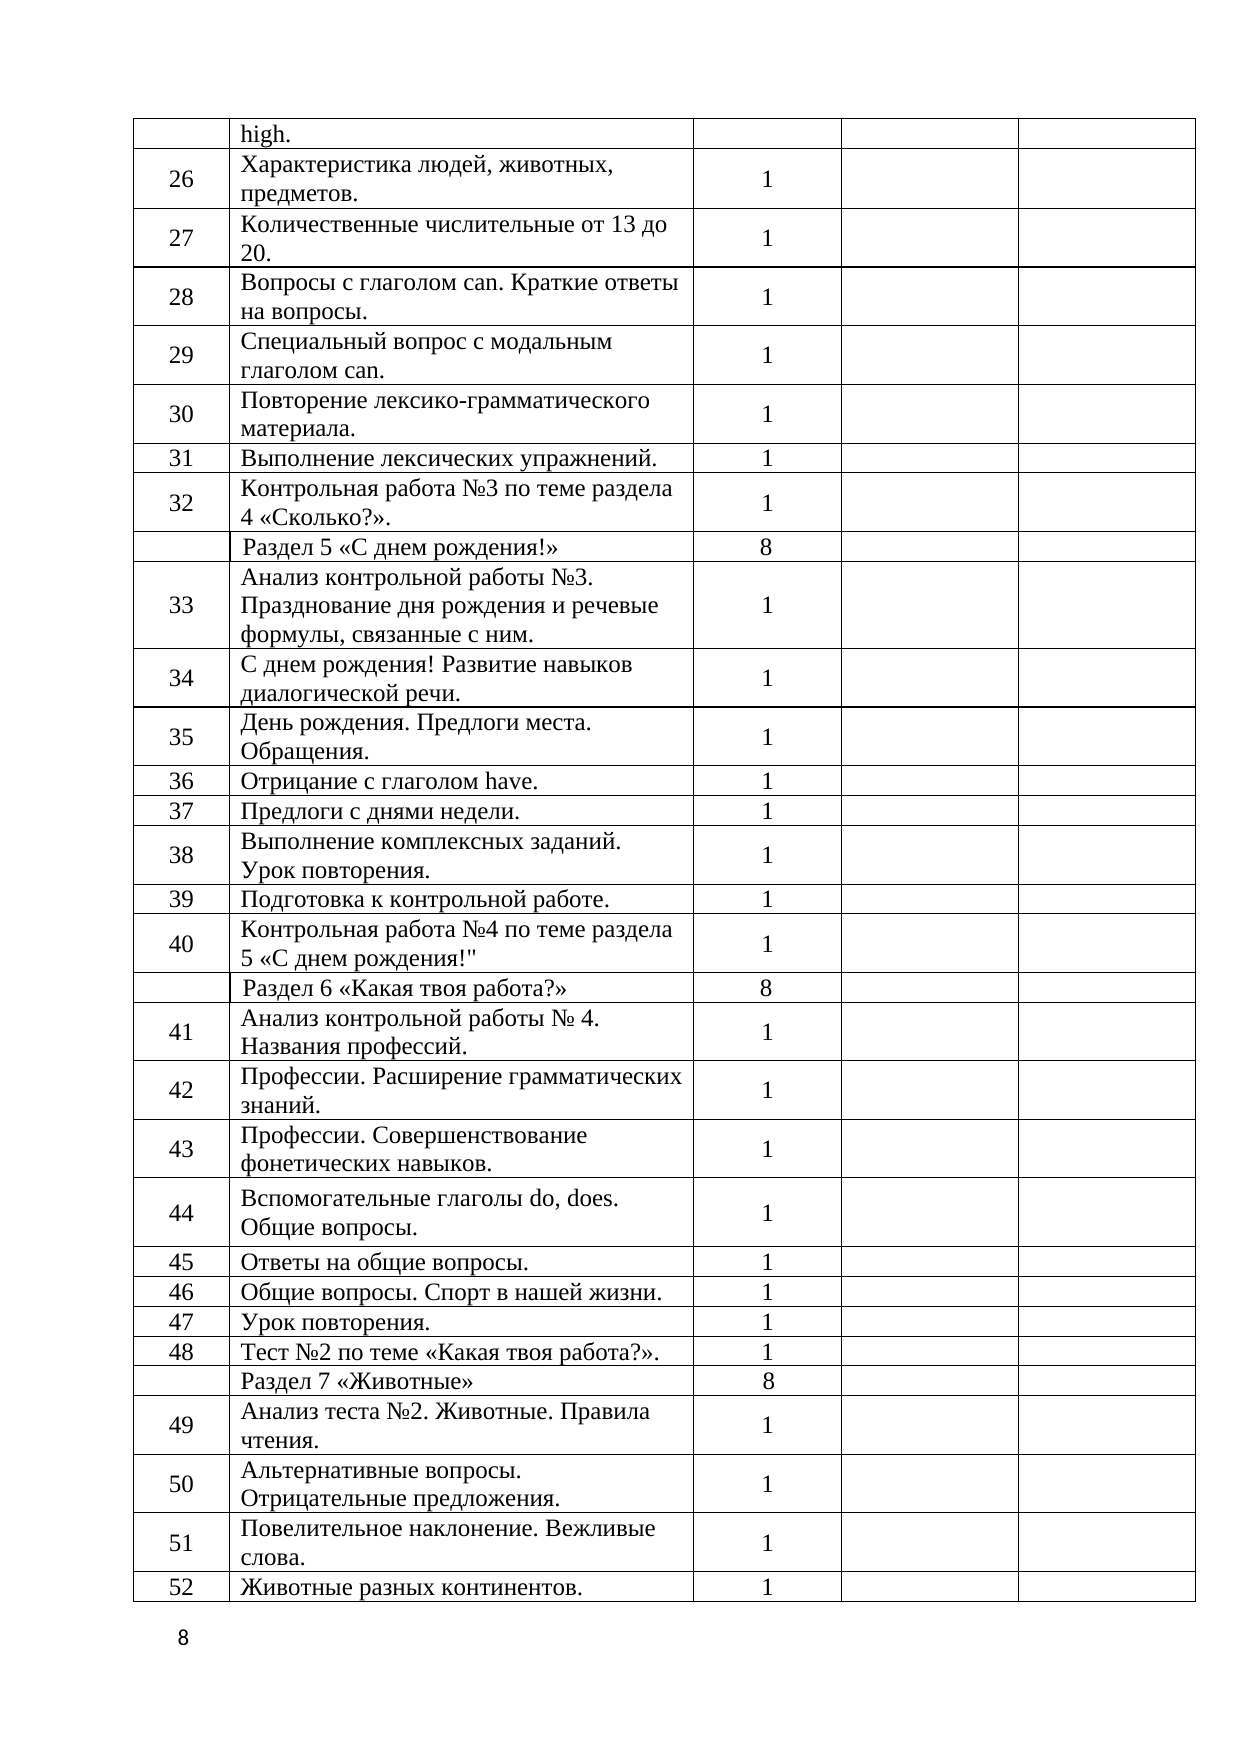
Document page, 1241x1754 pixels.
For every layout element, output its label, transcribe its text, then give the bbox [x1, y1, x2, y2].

table_cell Профессии. Расширение грамматических знаний. [230, 1061, 693, 1119]
table_cell 1 [694, 766, 841, 795]
table_cell [1019, 766, 1195, 795]
table_cell [842, 1337, 1018, 1365]
table_cell [1019, 1396, 1195, 1454]
table_cell 26 [134, 149, 229, 208]
table_cell [1019, 1277, 1195, 1306]
table_cell 1 [694, 1061, 841, 1119]
table_cell [842, 209, 1018, 266]
table_cell [1019, 119, 1195, 148]
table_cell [230, 119, 693, 148]
table_cell [842, 1396, 1018, 1454]
table_cell [1019, 209, 1195, 266]
table_cell [134, 1366, 229, 1395]
table_cell [842, 826, 1018, 883]
table_cell [1019, 532, 1195, 561]
table_cell 27 [134, 209, 229, 266]
table_cell Анализ контрольной работы №3. Празднование дня рождения и речевые формулы, связанные с ним. [230, 562, 693, 648]
table_cell 1 [694, 1513, 841, 1571]
table_cell [842, 1120, 1018, 1177]
table_cell День рождения. Предлоги места. Обращения. [230, 708, 693, 765]
table_cell Профессии. Совершенствование фонетических навыков. [230, 1120, 693, 1177]
table_cell [842, 385, 1018, 442]
table_cell 40 [134, 914, 229, 972]
table_cell [1019, 1247, 1195, 1276]
table_cell Количественные числительные от 13 до 20. [230, 209, 693, 266]
table_cell Вопросы с глаголом can. Краткие ответы на вопросы. [230, 268, 693, 325]
table_cell 1 [694, 914, 841, 972]
table_cell 25 [134, 119, 229, 148]
table_cell Анализ контрольной работы № 4. Названия профессий. [230, 1003, 693, 1060]
table_cell [842, 914, 1018, 972]
table_cell 39 [134, 885, 229, 913]
table_cell [1019, 1061, 1195, 1119]
table_cell Контрольная работа №3 по теме раздела 4 «Сколько?». [230, 473, 693, 531]
table_cell [1019, 1366, 1195, 1395]
table_cell 1 [694, 149, 841, 208]
table_cell [1019, 1120, 1195, 1177]
table_cell Альтернативные вопросы. Отрицательные предложения. [230, 1455, 693, 1512]
table_cell [842, 1572, 1018, 1601]
table_cell [1019, 444, 1195, 472]
table_cell 47 [134, 1307, 229, 1336]
table_cell [842, 1178, 1018, 1246]
table_cell [1019, 268, 1195, 325]
table_cell 41 [134, 1003, 229, 1060]
table_cell Выполнение комплексных заданий. Урок повторения. [230, 826, 693, 883]
table_cell 45 [134, 1247, 229, 1276]
table_cell 50 [134, 1455, 229, 1512]
table_cell [842, 562, 1018, 648]
table_cell 38 [134, 826, 229, 883]
table_cell [842, 444, 1018, 472]
table_cell 31 [134, 444, 229, 472]
table_cell 36 [134, 766, 229, 795]
table_cell Контрольная работа №4 по теме раздела 5 «С днем рождения!" [230, 914, 693, 972]
table_cell [1019, 973, 1195, 1002]
table_cell Отрицание с глаголом have. [230, 766, 693, 795]
table_cell 33 [134, 562, 229, 648]
table_cell [842, 1455, 1018, 1512]
table_cell Урок повторения. [230, 1307, 693, 1336]
table_cell Подготовка к контрольной работе. [230, 885, 693, 913]
table_cell 1 [694, 649, 841, 706]
table_cell 1 [694, 1307, 841, 1336]
table_cell 1 [694, 1247, 841, 1276]
table_cell 52 [134, 1572, 229, 1601]
table_cell Характеристика людей, животных, предметов. [230, 149, 693, 208]
table_cell [1019, 1455, 1195, 1512]
table_cell 30 [134, 385, 229, 442]
table_cell [842, 149, 1018, 208]
table_cell 51 [134, 1513, 229, 1571]
table_cell Повелительное наклонение. Вежливые слова. [230, 1513, 693, 1571]
table_cell Раздел 7 «Животные» [230, 1366, 693, 1395]
table_cell [1019, 914, 1195, 972]
table_cell 42 [134, 1061, 229, 1119]
table_cell Выполнение лексических упражнений. [230, 444, 693, 472]
table_cell [842, 1247, 1018, 1276]
table_cell [1019, 1513, 1195, 1571]
table_cell 8 [694, 973, 841, 1002]
table_cell Раздел 6 «Какая твоя работа?» [231, 973, 693, 1002]
table_cell Тест №2 по теме «Какая твоя работа?». [230, 1337, 693, 1365]
table_cell Специальный вопрос с модальным глаголом can. [230, 326, 693, 383]
table_cell 34 [134, 649, 229, 706]
table_cell [1019, 1003, 1195, 1060]
table_cell [842, 1277, 1018, 1306]
table_cell [1019, 149, 1195, 208]
table_cell 8 [694, 532, 841, 561]
table_cell [1019, 473, 1195, 531]
table_cell 8 [694, 1366, 841, 1395]
table_cell [842, 1513, 1018, 1571]
table_cell 1 [694, 473, 841, 531]
table_cell 48 [134, 1337, 229, 1365]
table_cell Ответы на общие вопросы. [230, 1247, 693, 1276]
table_cell [1019, 649, 1195, 706]
table_cell [1019, 1307, 1195, 1336]
table_cell [1019, 796, 1195, 825]
table_cell С днем рождения! Развитие навыков диалогической речи. [230, 649, 693, 706]
table_cell Животные разных континентов. [230, 1572, 693, 1601]
table_cell 1 [694, 326, 841, 383]
table_cell 1 [694, 1277, 841, 1306]
table_cell 1 [694, 268, 841, 325]
table_cell 43 [134, 1120, 229, 1177]
table_cell [842, 268, 1018, 325]
table_cell 1 [694, 1455, 841, 1512]
table_cell Раздел 5 «С днем рождения!» [231, 532, 693, 561]
table_cell [1019, 1572, 1195, 1601]
table_cell 1 [694, 562, 841, 648]
table_cell 1 [694, 444, 841, 472]
table_cell [842, 326, 1018, 383]
table_cell Общие вопросы. Спорт в нашей жизни. [230, 1277, 693, 1306]
table_cell Предлоги с днями недели. [230, 796, 693, 825]
table_cell 28 [134, 268, 229, 325]
table_cell 32 [134, 473, 229, 531]
table_cell [1019, 1178, 1195, 1246]
table_cell 1 [694, 209, 841, 266]
table_cell [1019, 1337, 1195, 1365]
table_cell [134, 973, 229, 1002]
table_cell 1 [694, 1337, 841, 1365]
table_cell Анализ теста №2. Животные. Правила чтения. [230, 1396, 693, 1454]
table_cell [842, 532, 1018, 561]
table_cell 1 [694, 1003, 841, 1060]
table_cell [842, 885, 1018, 913]
table_cell [842, 973, 1018, 1002]
table_cell [842, 1003, 1018, 1060]
table_cell 1 [694, 885, 841, 913]
table_cell 1 [694, 1396, 841, 1454]
table_cell 1 [694, 796, 841, 825]
table_cell [842, 708, 1018, 765]
table_cell 35 [134, 708, 229, 765]
table_cell [842, 1061, 1018, 1119]
table_cell [842, 473, 1018, 531]
table_cell 49 [134, 1396, 229, 1454]
table_cell 46 [134, 1277, 229, 1306]
table_cell 29 [134, 326, 229, 383]
table_cell [842, 1366, 1018, 1395]
table_cell [1019, 885, 1195, 913]
table_cell [842, 796, 1018, 825]
table_cell [1019, 826, 1195, 883]
table_cell [1019, 708, 1195, 765]
table_cell 1 [694, 1178, 841, 1246]
table_cell 37 [134, 796, 229, 825]
table_cell 1 [694, 826, 841, 883]
table_cell [134, 532, 229, 561]
table_cell 1 [694, 1572, 841, 1601]
table_cell 1 [694, 385, 841, 442]
table_cell [842, 119, 1018, 148]
table_cell 1 [694, 708, 841, 765]
table_cell [842, 649, 1018, 706]
table_cell Повторение лексико-грамматического материала. [230, 385, 693, 442]
table_cell [1019, 326, 1195, 383]
table_cell 1 [694, 119, 841, 148]
table_cell [1019, 385, 1195, 442]
table_cell [1019, 562, 1195, 648]
table_cell [842, 766, 1018, 795]
table_cell 44 [134, 1178, 229, 1246]
table_cell [842, 1307, 1018, 1336]
table_cell 1 [694, 1120, 841, 1177]
table_cell Вспомогательные глаголы do, does. Общие вопросы. [230, 1178, 693, 1246]
